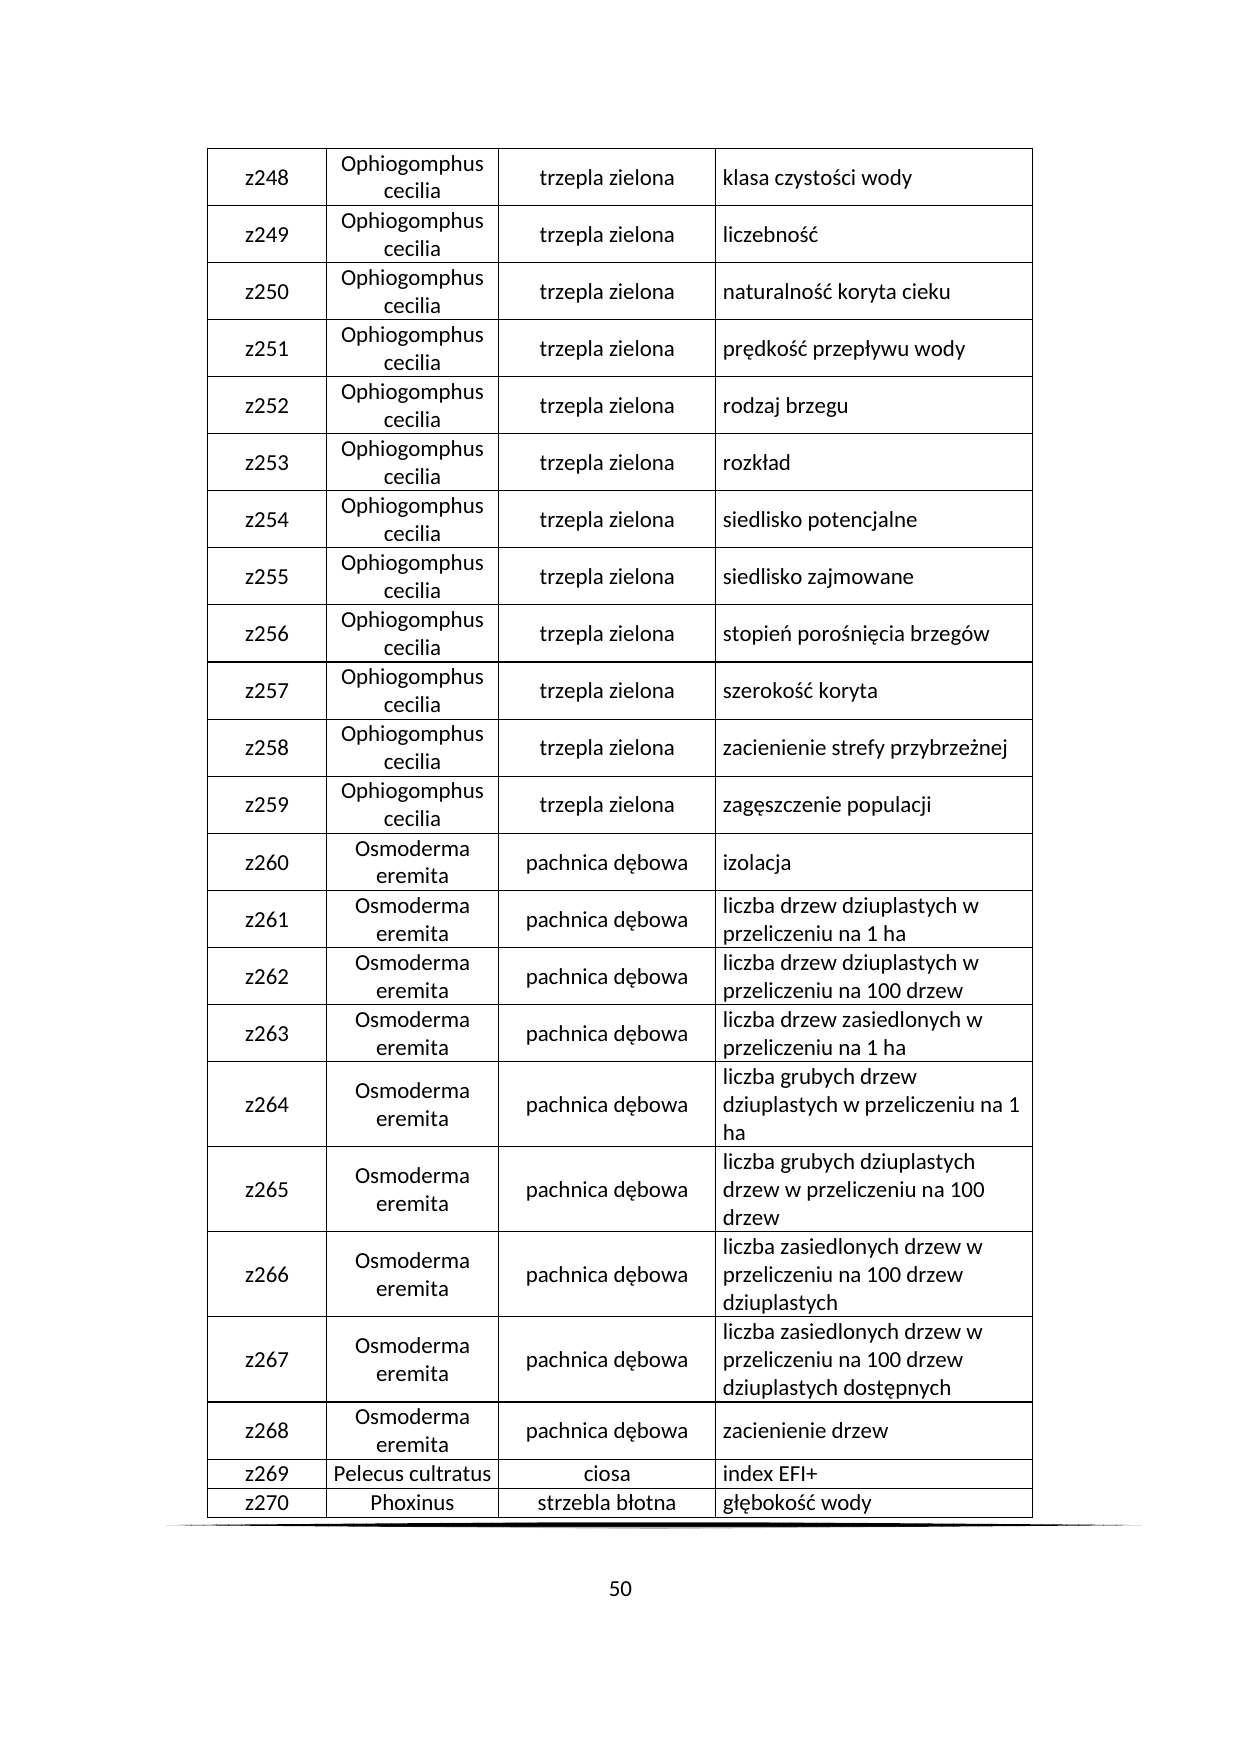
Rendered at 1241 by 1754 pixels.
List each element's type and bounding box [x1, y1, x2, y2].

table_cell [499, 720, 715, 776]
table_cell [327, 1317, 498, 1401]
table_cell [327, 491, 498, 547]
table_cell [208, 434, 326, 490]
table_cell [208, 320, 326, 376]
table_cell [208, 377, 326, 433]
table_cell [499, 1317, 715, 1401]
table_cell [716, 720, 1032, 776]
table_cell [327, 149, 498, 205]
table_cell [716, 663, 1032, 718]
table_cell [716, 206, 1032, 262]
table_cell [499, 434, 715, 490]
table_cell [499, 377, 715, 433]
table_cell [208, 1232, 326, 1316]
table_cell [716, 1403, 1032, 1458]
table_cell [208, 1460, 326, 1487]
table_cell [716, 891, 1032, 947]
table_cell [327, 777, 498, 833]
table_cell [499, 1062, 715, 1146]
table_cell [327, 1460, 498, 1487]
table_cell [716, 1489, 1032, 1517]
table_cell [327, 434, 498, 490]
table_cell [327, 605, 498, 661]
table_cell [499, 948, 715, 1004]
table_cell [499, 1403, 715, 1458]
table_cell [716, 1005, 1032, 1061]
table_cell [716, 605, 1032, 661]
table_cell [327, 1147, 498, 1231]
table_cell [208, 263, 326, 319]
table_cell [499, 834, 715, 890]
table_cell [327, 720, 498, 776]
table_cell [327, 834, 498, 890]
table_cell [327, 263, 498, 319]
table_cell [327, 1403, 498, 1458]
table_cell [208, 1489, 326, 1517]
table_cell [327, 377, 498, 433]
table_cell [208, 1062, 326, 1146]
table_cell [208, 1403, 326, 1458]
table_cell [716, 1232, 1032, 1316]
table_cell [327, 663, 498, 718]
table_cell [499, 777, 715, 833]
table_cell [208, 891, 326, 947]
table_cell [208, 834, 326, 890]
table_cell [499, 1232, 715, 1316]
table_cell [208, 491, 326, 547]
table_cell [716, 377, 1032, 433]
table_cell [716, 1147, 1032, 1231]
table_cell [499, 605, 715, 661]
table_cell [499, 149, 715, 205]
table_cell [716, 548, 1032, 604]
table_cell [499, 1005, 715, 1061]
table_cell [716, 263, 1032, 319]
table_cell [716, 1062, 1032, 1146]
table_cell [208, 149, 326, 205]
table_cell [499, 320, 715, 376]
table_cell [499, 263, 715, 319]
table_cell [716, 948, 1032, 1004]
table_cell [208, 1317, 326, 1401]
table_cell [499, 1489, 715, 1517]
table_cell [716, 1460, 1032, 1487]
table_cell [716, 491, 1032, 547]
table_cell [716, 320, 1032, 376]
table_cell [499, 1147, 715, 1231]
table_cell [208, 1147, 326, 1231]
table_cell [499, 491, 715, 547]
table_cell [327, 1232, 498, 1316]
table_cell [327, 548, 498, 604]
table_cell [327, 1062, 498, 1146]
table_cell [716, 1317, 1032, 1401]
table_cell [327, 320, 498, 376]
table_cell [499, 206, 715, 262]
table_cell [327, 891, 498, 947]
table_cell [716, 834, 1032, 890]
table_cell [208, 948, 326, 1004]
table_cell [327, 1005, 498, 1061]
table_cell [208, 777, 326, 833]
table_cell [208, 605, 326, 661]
picture [166, 1521, 1142, 1529]
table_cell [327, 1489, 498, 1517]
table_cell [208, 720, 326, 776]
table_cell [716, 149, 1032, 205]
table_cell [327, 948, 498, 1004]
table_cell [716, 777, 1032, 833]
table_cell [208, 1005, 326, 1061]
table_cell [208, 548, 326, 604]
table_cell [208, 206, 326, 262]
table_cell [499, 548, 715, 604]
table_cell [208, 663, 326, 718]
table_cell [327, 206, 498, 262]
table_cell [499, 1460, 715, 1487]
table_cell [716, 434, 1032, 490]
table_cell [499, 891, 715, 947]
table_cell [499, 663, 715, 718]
